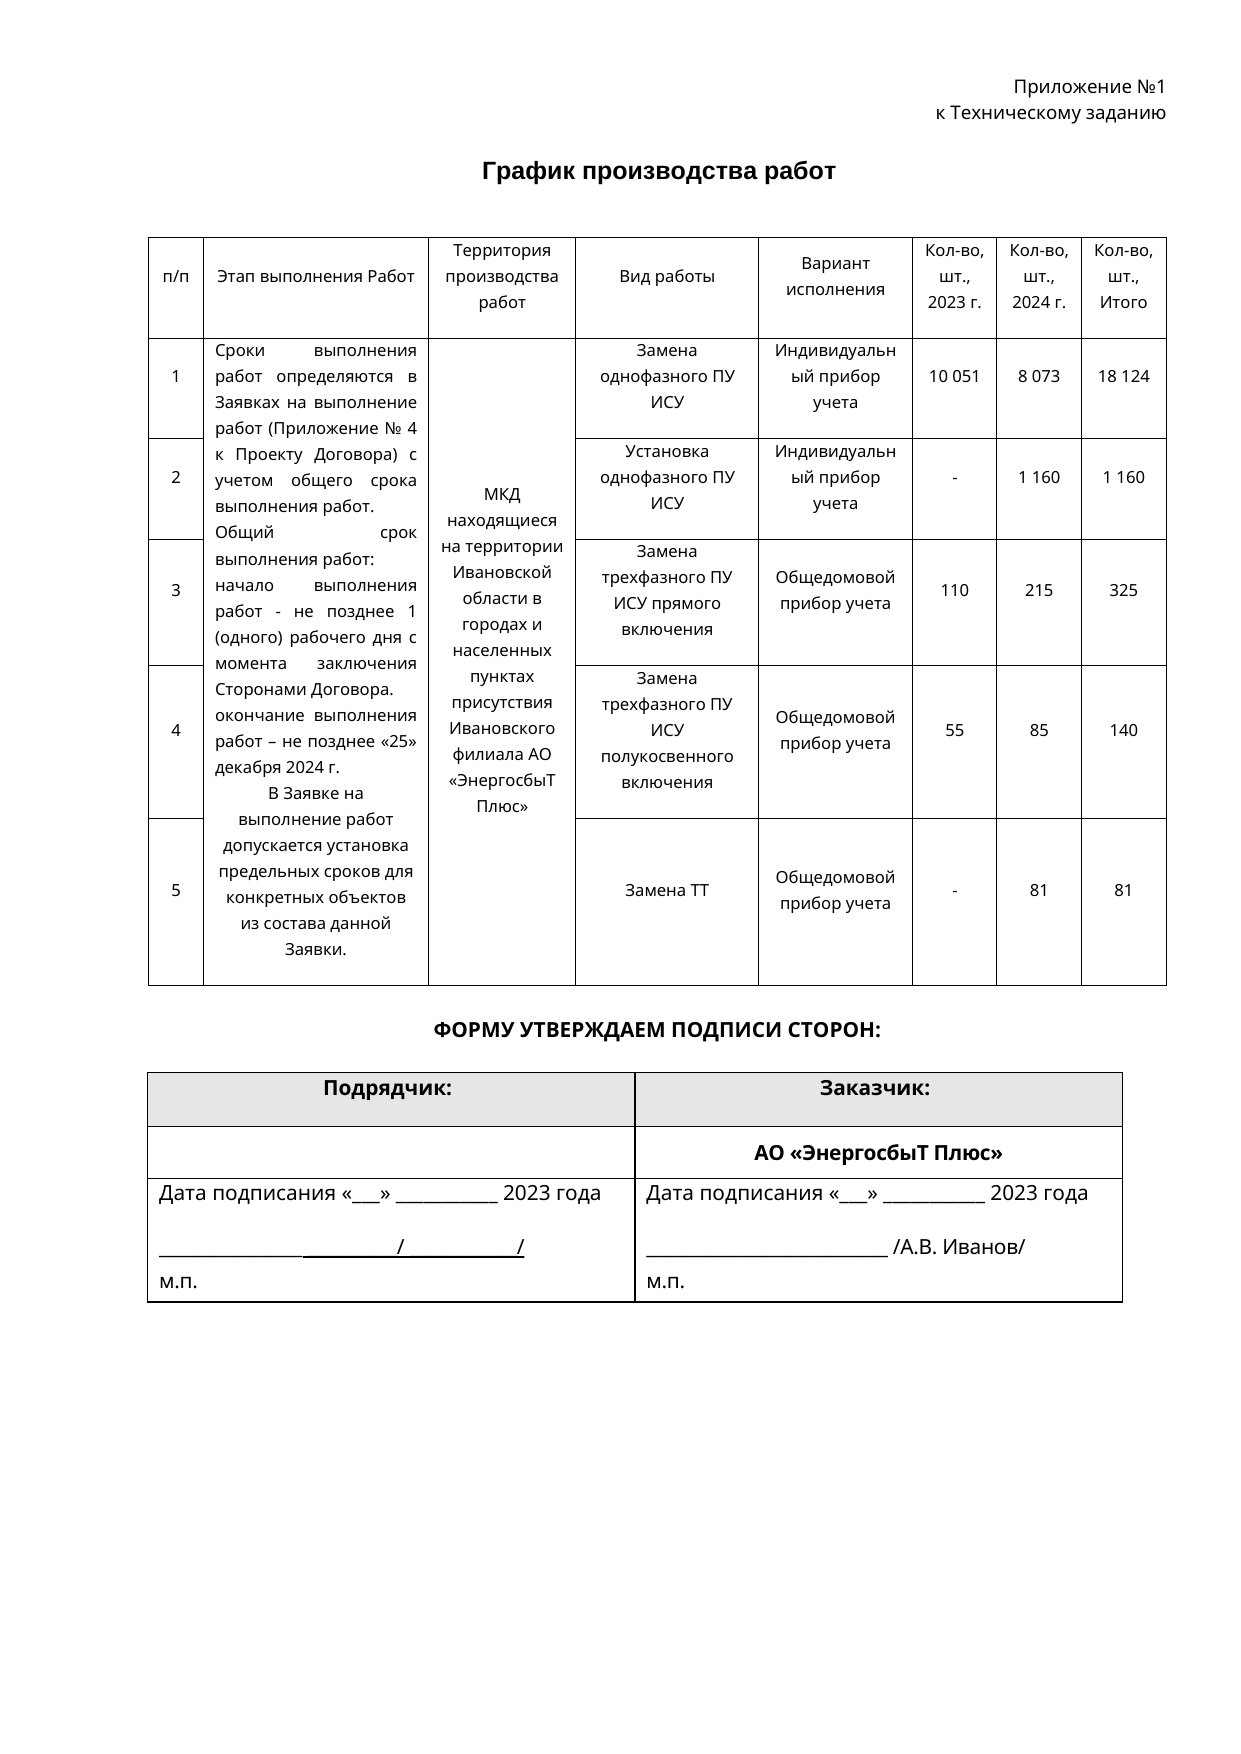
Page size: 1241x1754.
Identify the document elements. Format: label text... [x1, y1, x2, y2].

text График производства работ [152, 161, 534, 184]
table_cell 10 051 [913, 339, 996, 438]
table_cell Дата подписания «___» ___________ 2023 года ________________ __________/ ____________/ м.п. [148, 1179, 634, 1301]
text к Техническому заданию [856, 99, 1167, 125]
table_header п/п [149, 238, 203, 338]
table_cell Установка однофазного ПУ ИСУ [576, 439, 758, 539]
table_cell 85 [997, 666, 1081, 818]
table_cell 1 160 [997, 439, 1081, 539]
table_cell Дата подписания «___» ___________ 2023 года ___________________________ /А.В. Иванов/ м.п. [636, 1179, 1122, 1301]
table_cell АО «ЭнергосбыТ Плюс» [636, 1127, 1122, 1177]
table_cell 4 [149, 666, 203, 818]
table_cell 215 [997, 540, 1081, 665]
table_header Кол-во, шт., 2024 г. [997, 238, 1081, 338]
table_cell Замена трехфазного ПУ ИСУ прямого включения [576, 540, 758, 665]
table_header Кол-во, шт., 2023 г. [913, 238, 996, 338]
subtitle Приложение №1 [856, 74, 1167, 99]
table_cell Индивидуальный прибор учета [759, 439, 912, 539]
table_cell 325 [1082, 540, 1166, 665]
table_cell Замена трехфазного ПУ ИСУ полукосвенного включения [576, 666, 758, 818]
table_cell Общедомовой прибор учета [759, 540, 912, 665]
table_header Вид работы [576, 238, 758, 338]
table_cell 8 073 [997, 339, 1081, 438]
table_cell 2 [149, 439, 203, 539]
table_cell МКД находящиеся на территории Ивановской области в городах и населенных пунктах присутствия Ивановского филиала АО «ЭнергосбыТ Плюс» [429, 339, 575, 985]
text График производства работ [537, 161, 1167, 184]
table_cell Индивидуальный прибор учета [759, 339, 912, 438]
table_cell 81 [1082, 819, 1166, 985]
table_cell [148, 1127, 634, 1177]
table_header Заказчик: [636, 1073, 1122, 1126]
table_cell 81 [997, 819, 1081, 985]
table_cell 110 [913, 540, 996, 665]
table_cell Общедомовой прибор учета [759, 666, 912, 818]
table_cell 1 [149, 339, 203, 438]
table_header Территория производства работ [429, 238, 575, 338]
table_cell 140 [1082, 666, 1166, 818]
table_cell Общедомовой прибор учета [759, 819, 912, 985]
table_header Подрядчик: [148, 1073, 634, 1126]
table_cell Сроки выполнения работ определяются в Заявках на выполнение работ (Приложение № 4 к Проекту Договора) с учетом общего срока выполнения работ. Общий срок выполнения работ: начало выполнения работ - не позднее 1 (одного) рабочего дня с момента заключения Сторонами Договора. окончание выполнения работ – не позднее «25» декабря 2024 г. В Заявке на выполнение работ допускается установка предельных сроков для конкретных объектов из состава данной Заявки. [204, 339, 428, 985]
table_cell 3 [149, 540, 203, 665]
table_cell 1 160 [1082, 439, 1166, 539]
table_cell - [913, 439, 996, 539]
text ФОРМУ УТВЕРЖДАЕМ ПОДПИСИ СТОРОН: [148, 1015, 1167, 1043]
table_cell 5 [149, 819, 203, 985]
table_cell - [913, 819, 996, 985]
table_header Вариант исполнения [759, 238, 912, 338]
table_cell 55 [913, 666, 996, 818]
table_header Кол-во, шт., Итого [1082, 238, 1166, 338]
table_header Этап выполнения Работ [204, 238, 428, 338]
table_cell Замена однофазного ПУ ИСУ [576, 339, 758, 438]
table_cell Замена ТТ [576, 819, 758, 985]
table_cell 18 124 [1082, 339, 1166, 438]
